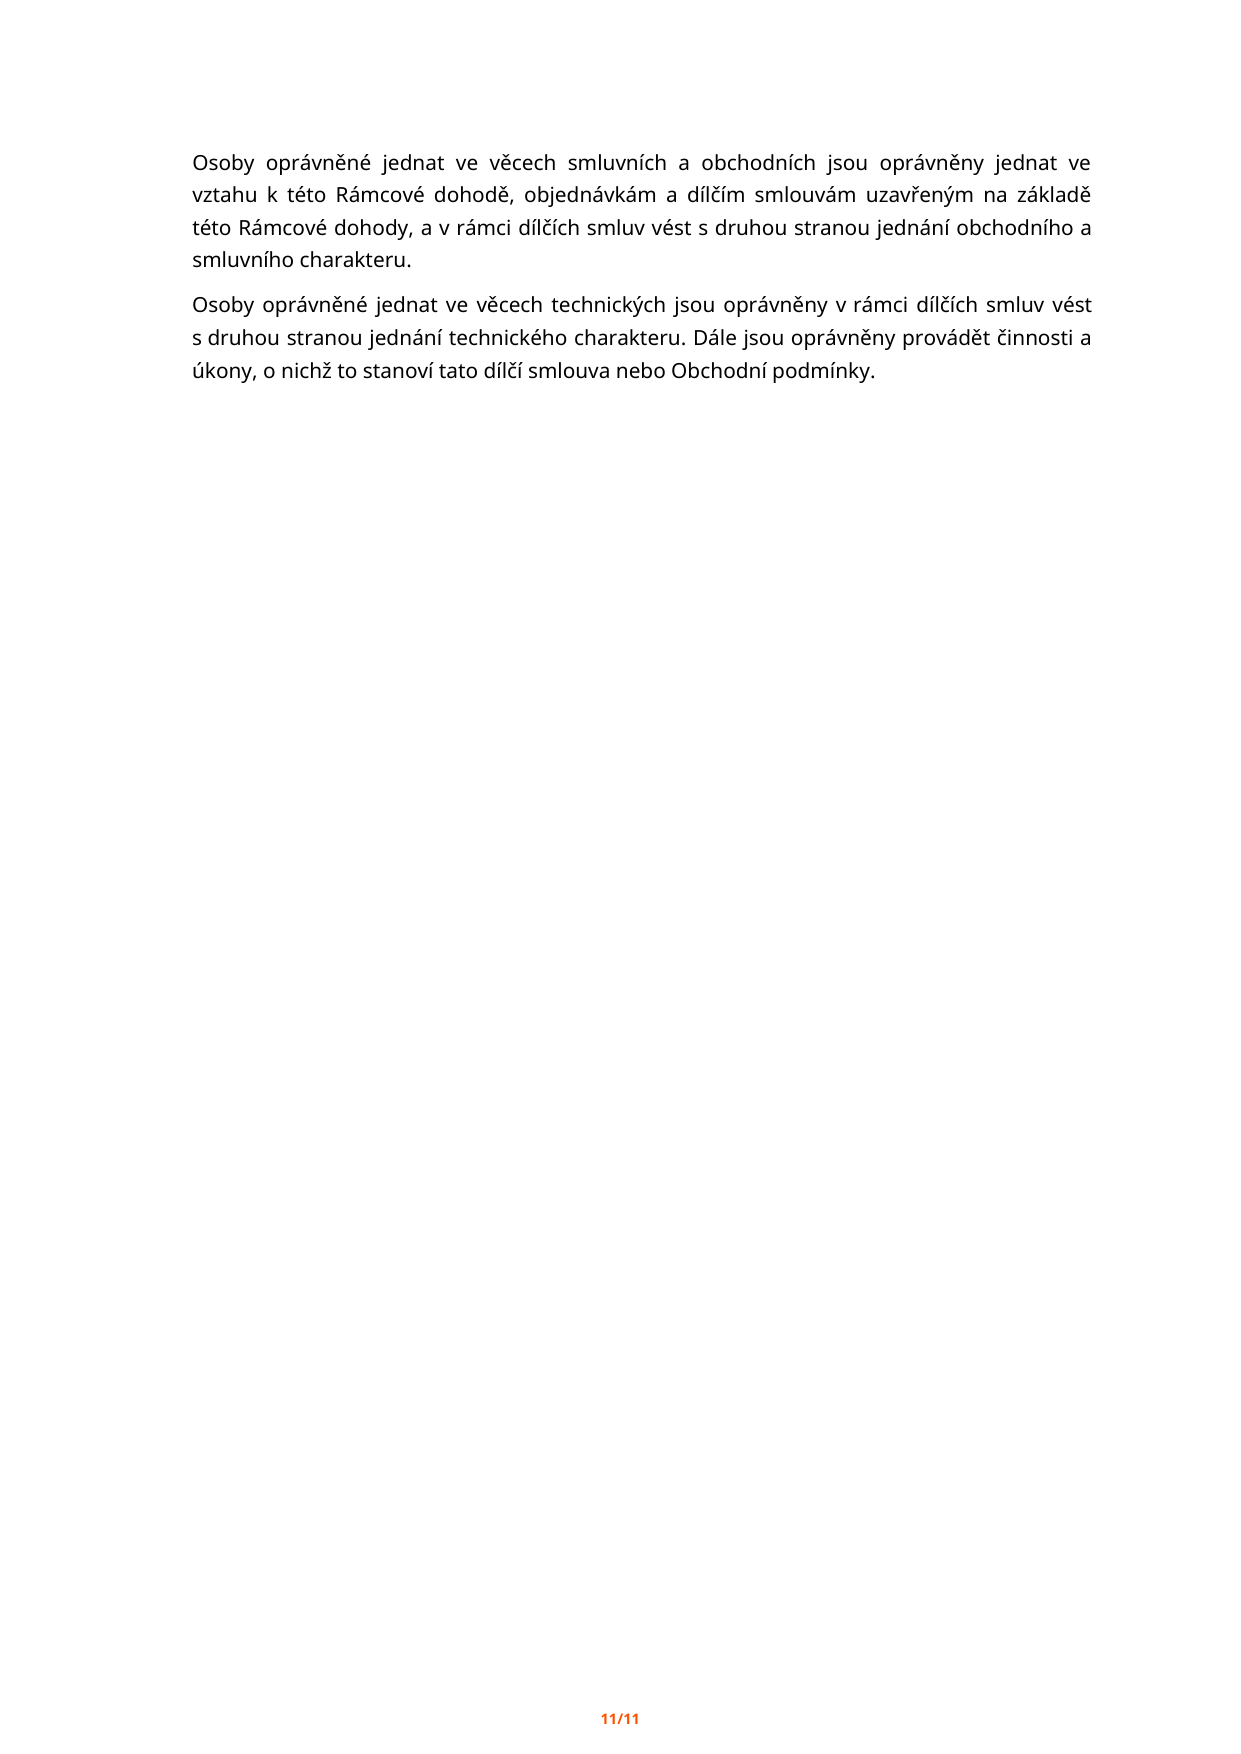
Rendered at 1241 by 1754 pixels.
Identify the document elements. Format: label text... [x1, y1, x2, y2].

text Osoby oprávněné jednat ve věcech technických jsou oprávněny v rámci dílčích smluv vést s druhou stranou jednání technického charakteru. Dále jsou oprávněny provádět činnosti a úkony, o nichž to stanoví tato dílčí smlouva nebo Obchodní podmínky. [192, 291, 1093, 384]
text Osoby oprávněné jednat ve věcech smluvních a obchodních jsou oprávněny jednat ve vztahu k této Rámcové dohodě, objednávkám a dílčím smlouvám uzavřeným na základě této Rámcové dohody, a v rámci dílčích smluv vést s druhou stranou jednání obchodního a smluvního charakteru. [192, 148, 1093, 274]
